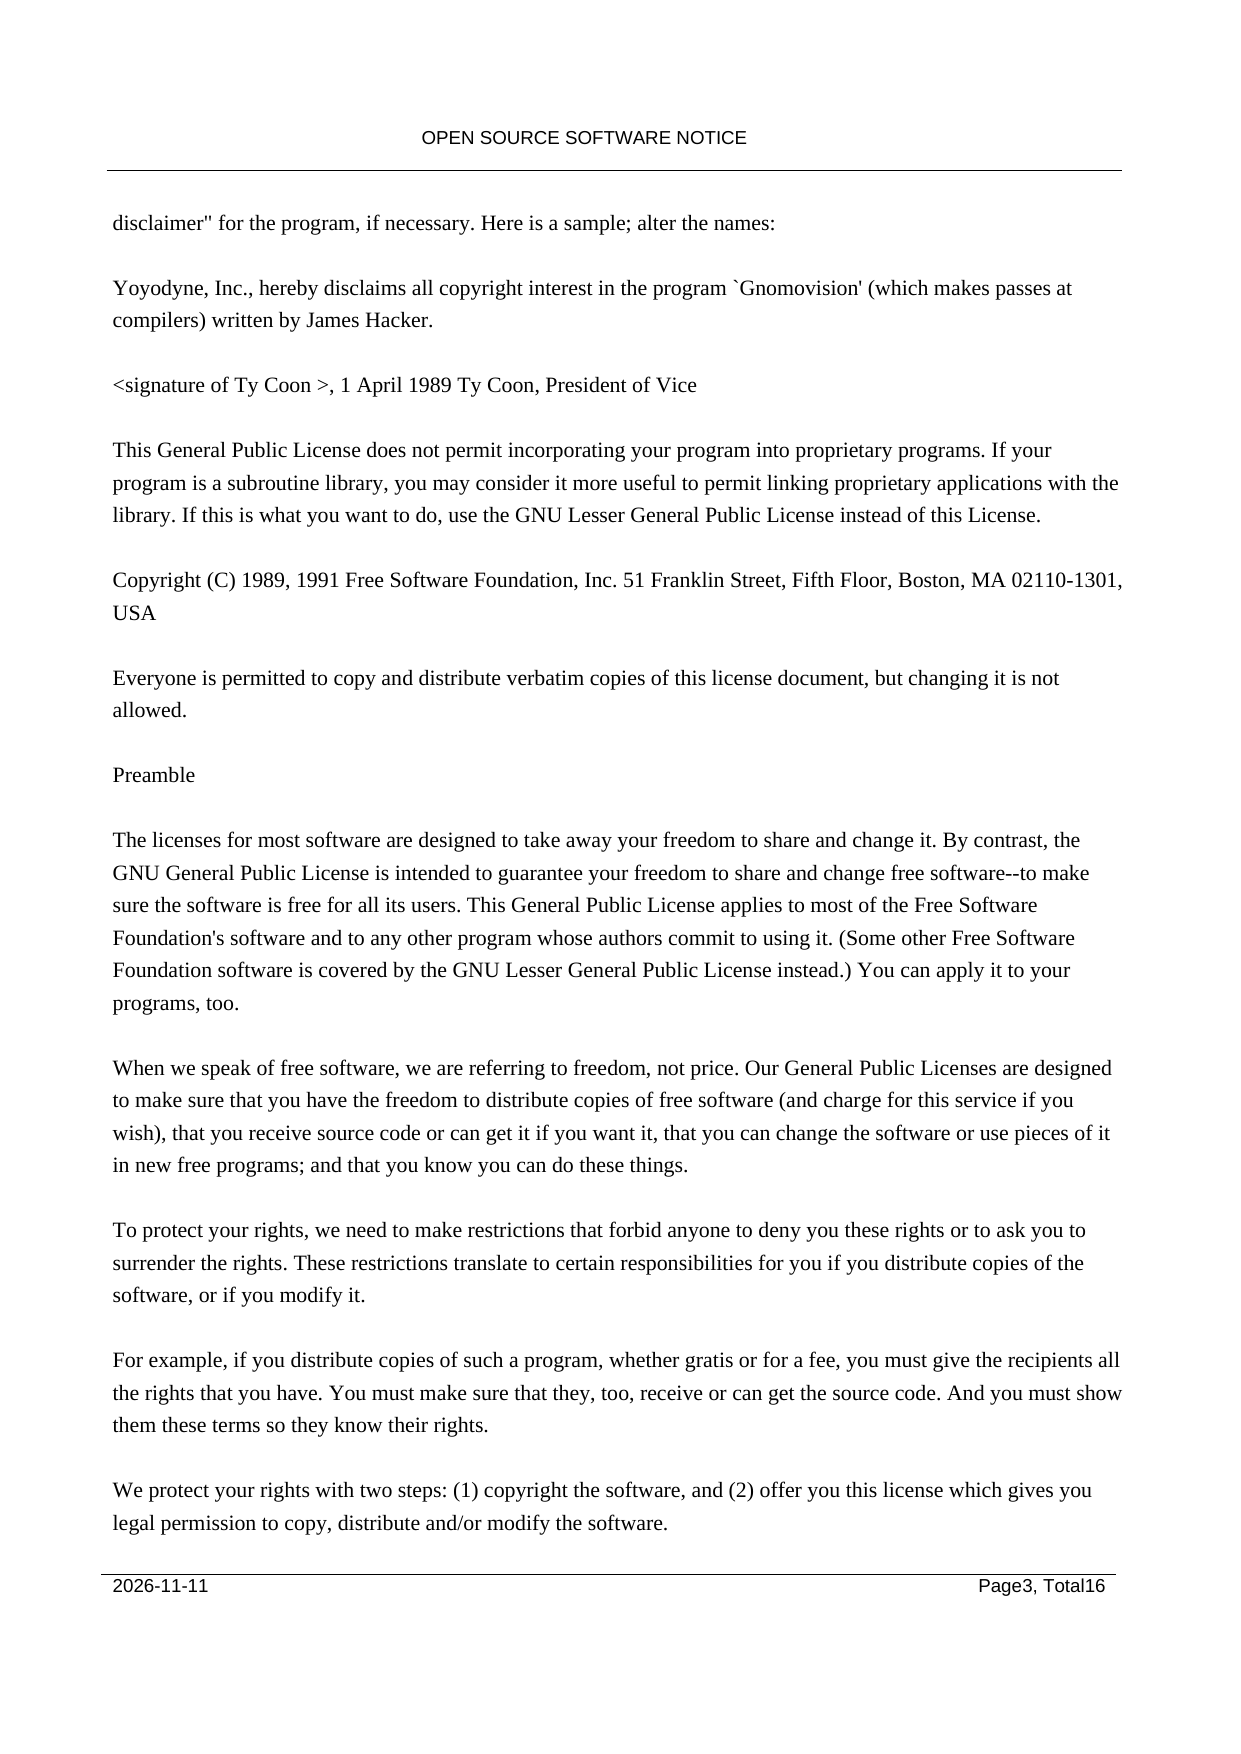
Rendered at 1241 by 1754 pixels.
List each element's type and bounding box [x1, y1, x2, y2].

text [112, 206, 1128, 1539]
